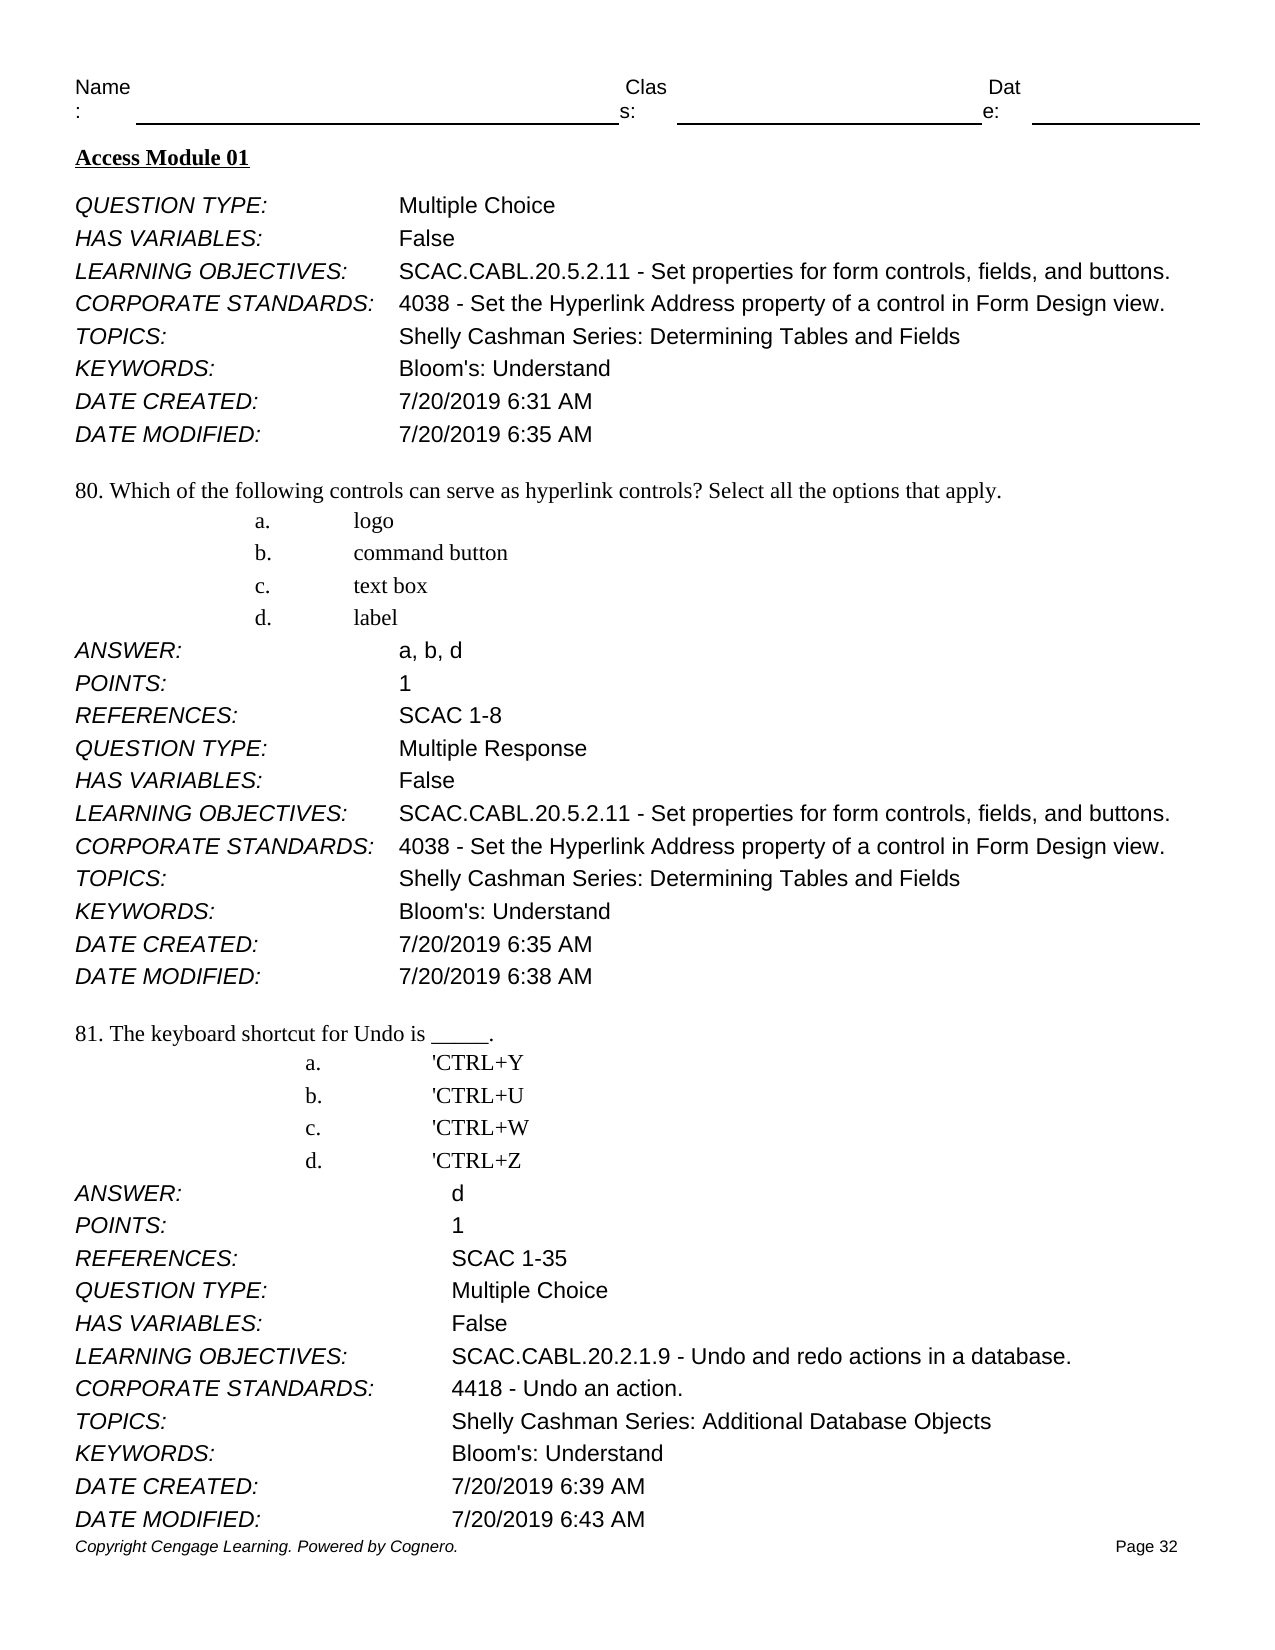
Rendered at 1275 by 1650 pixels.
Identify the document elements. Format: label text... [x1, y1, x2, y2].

table_header 80. Which of the following controls can serve as hyperlink controls? Select all the options that apply. [75, 477, 1200, 993]
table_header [75, 189, 1200, 450]
table_header 81. The keyboard shortcut for Undo is _____. [75, 1020, 1200, 1535]
